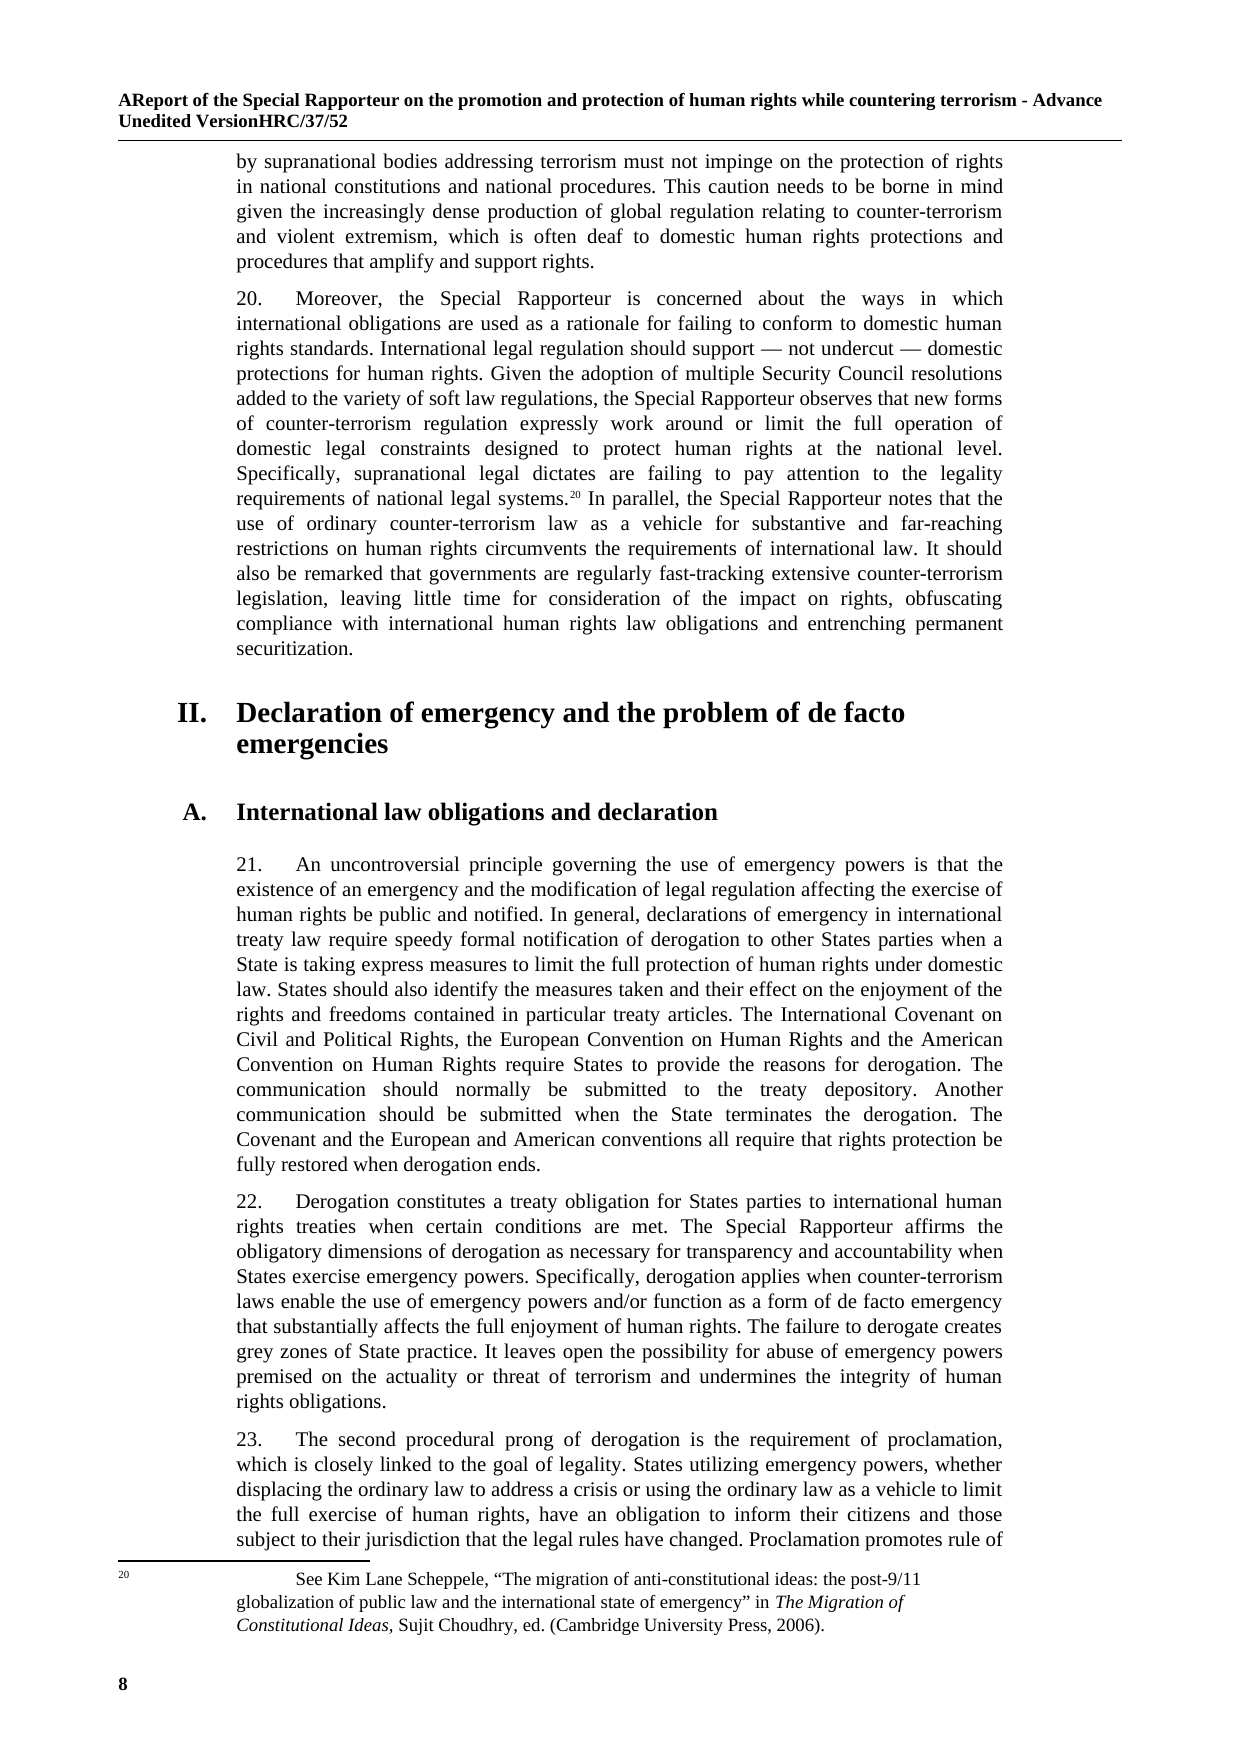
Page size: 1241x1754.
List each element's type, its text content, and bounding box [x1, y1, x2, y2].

text 21. An uncontroversial principle governing the use of emergency powers is that the existence of an emergency and the modification of legal regulation affecting the exercise of human rights be public and notified. In general, declarations of emergency in international treaty law require speedy formal notification of derogation to other States parties when a State is taking express measures to limit the full protection of human rights under domestic law. States should also identify the measures taken and their effect on the enjoyment of the rights and freedoms contained in particular treaty articles. The International Covenant on Civil and Political Rights, the European Convention on Human Rights and the American Convention on Human Rights require States to provide the reasons for derogation. The communication should normally be submitted to the treaty depository. Another communication should be submitted when the State terminates the derogation. The Covenant and the European and American conventions all require that rights protection be fully restored when derogation ends. [236, 851, 1004, 1176]
text 22. Derogation constitutes a treaty obligation for States parties to international human rights treaties when certain conditions are met. The Special Rapporteur affirms the obligatory dimensions of derogation as necessary for transparency and accountability when States exercise emergency powers. Specifically, derogation applies when counter-terrorism laws enable the use of emergency powers and/or function as a form of de facto emergency that substantially affects the full enjoyment of human rights. The failure to derogate creates grey zones of State practice. It leaves open the possibility for abuse of emergency powers premised on the actuality or threat of terrorism and undermines the integrity of human rights obligations. [236, 1188, 1004, 1413]
text A. International law obligations and declaration [118, 798, 1004, 826]
text 20. Moreover, the Special Rapporteur is concerned about the ways in which international obligations are used as a rationale for failing to conform to domestic human rights standards. International legal regulation should support — not undercut — domestic protections for human rights. Given the adoption of multiple Security Council resolutions added to the variety of soft law regulations, the Special Rapporteur observes that new forms of counter-terrorism regulation expressly work around or limit the full operation of domestic legal constraints designed to protect human rights at the national level. Specifically, supranational legal dictates are failing to pay attention to the legality requirements of national legal systems. In parallel, the Special Rapporteur notes that the use of ordinary counter-terrorism law as a vehicle for substantive and far-reaching restrictions on human rights circumvents the requirements of international law. It should also be remarked that governments are regularly fast-tracking extensive counter-terrorism legislation, leaving little time for consideration of the impact on rights, obfuscating compliance with international human rights law obligations and entrenching permanent securitization. [236, 285, 1004, 660]
text II. Declaration of emergency and the problem of de facto emergencies [118, 698, 1004, 760]
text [236, 148, 1004, 273]
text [236, 1426, 1004, 1551]
